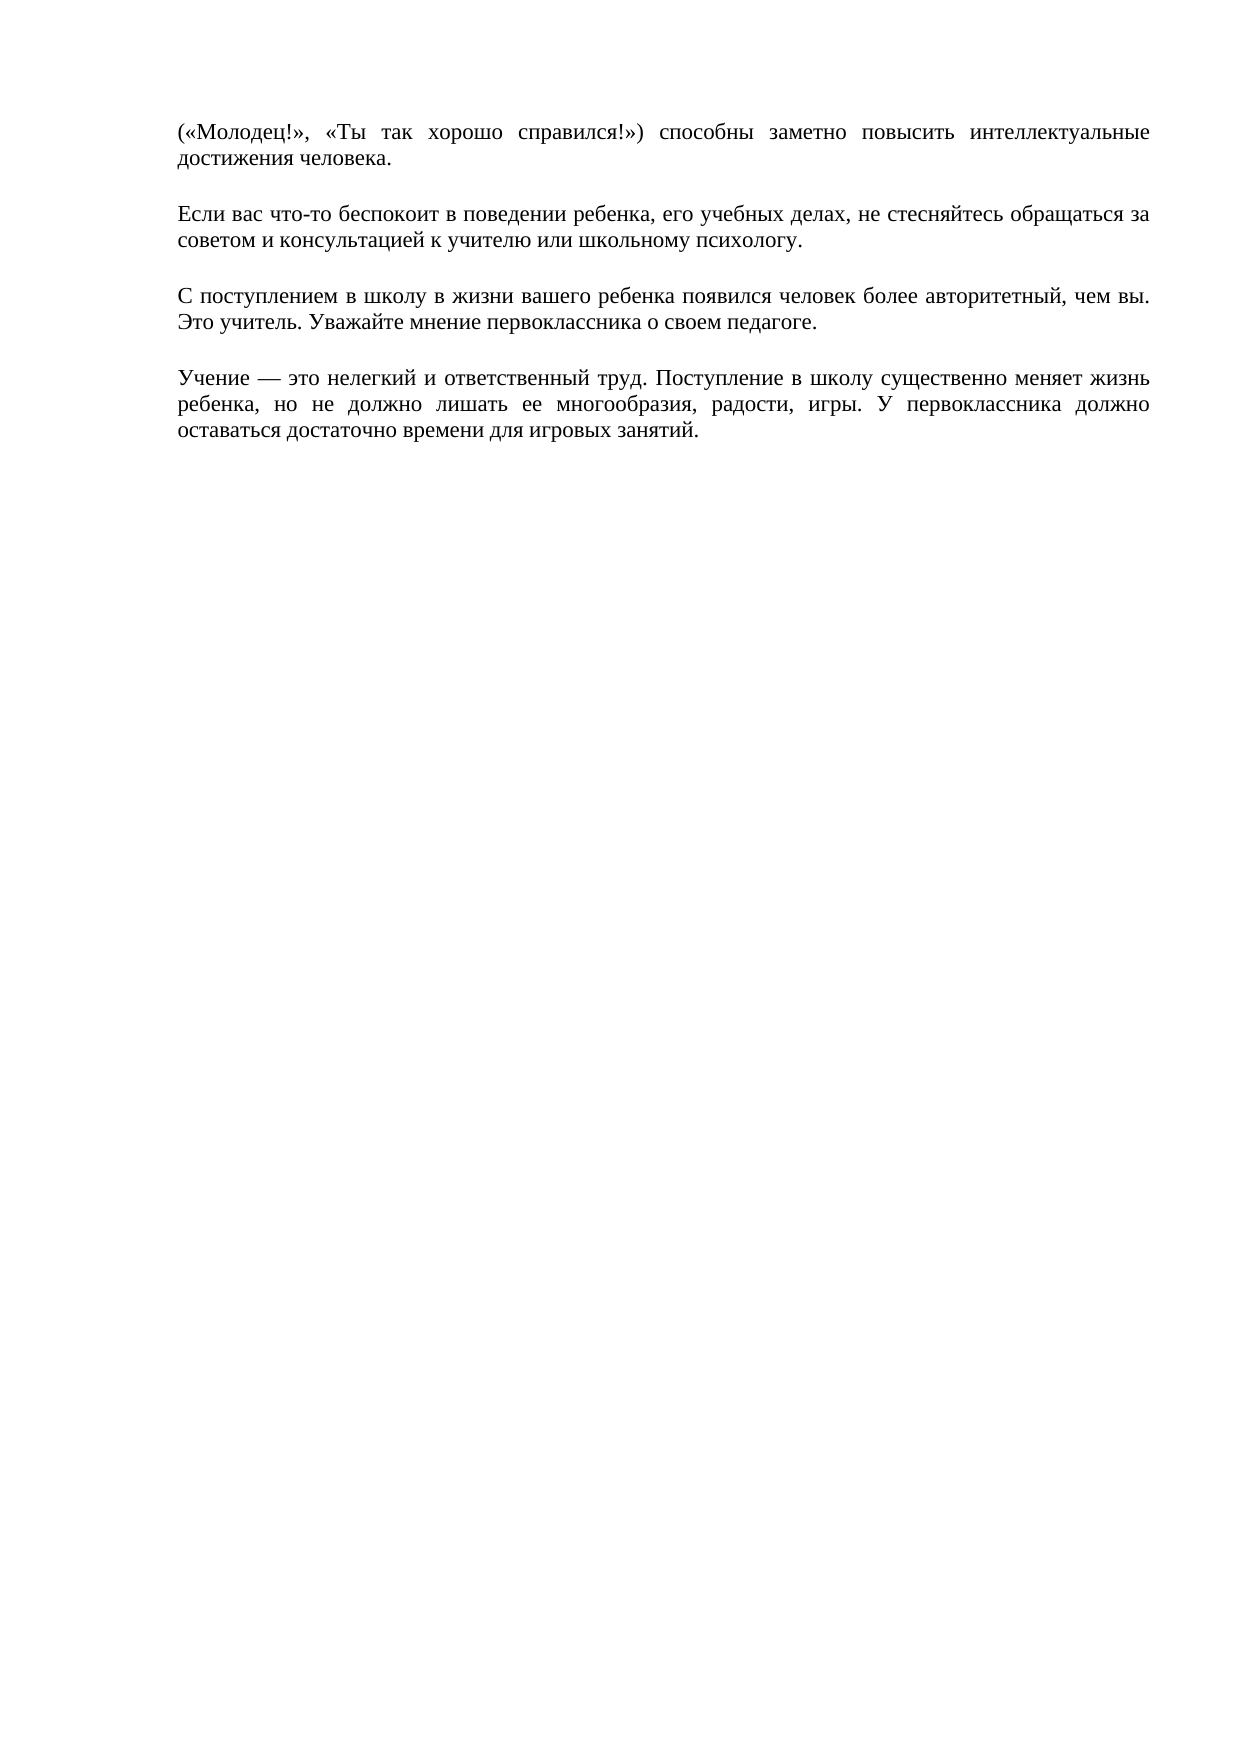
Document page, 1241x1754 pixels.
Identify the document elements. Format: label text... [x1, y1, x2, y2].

text Учение — это нелегкий и ответственный труд. Поступление в школу существенно меняет жизнь ребенка, но не должно лишать ее многообразия, радости, игры. У первоклассника должно оставаться достаточно времени для игровых занятий. [177, 364, 1152, 443]
text С поступлением в школу в жизни вашего ребенка появился человек более авторитетный, чем вы. Это учитель. Уважайте мнение первоклассника о своем педагоге. [177, 282, 1152, 334]
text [177, 118, 1152, 171]
text Если вас что-то беспокоит в поведении ребенка, его учебных делах, не стесняйтесь обращаться за советом и консультацией к учителю или школьному психологу. [177, 200, 1152, 253]
